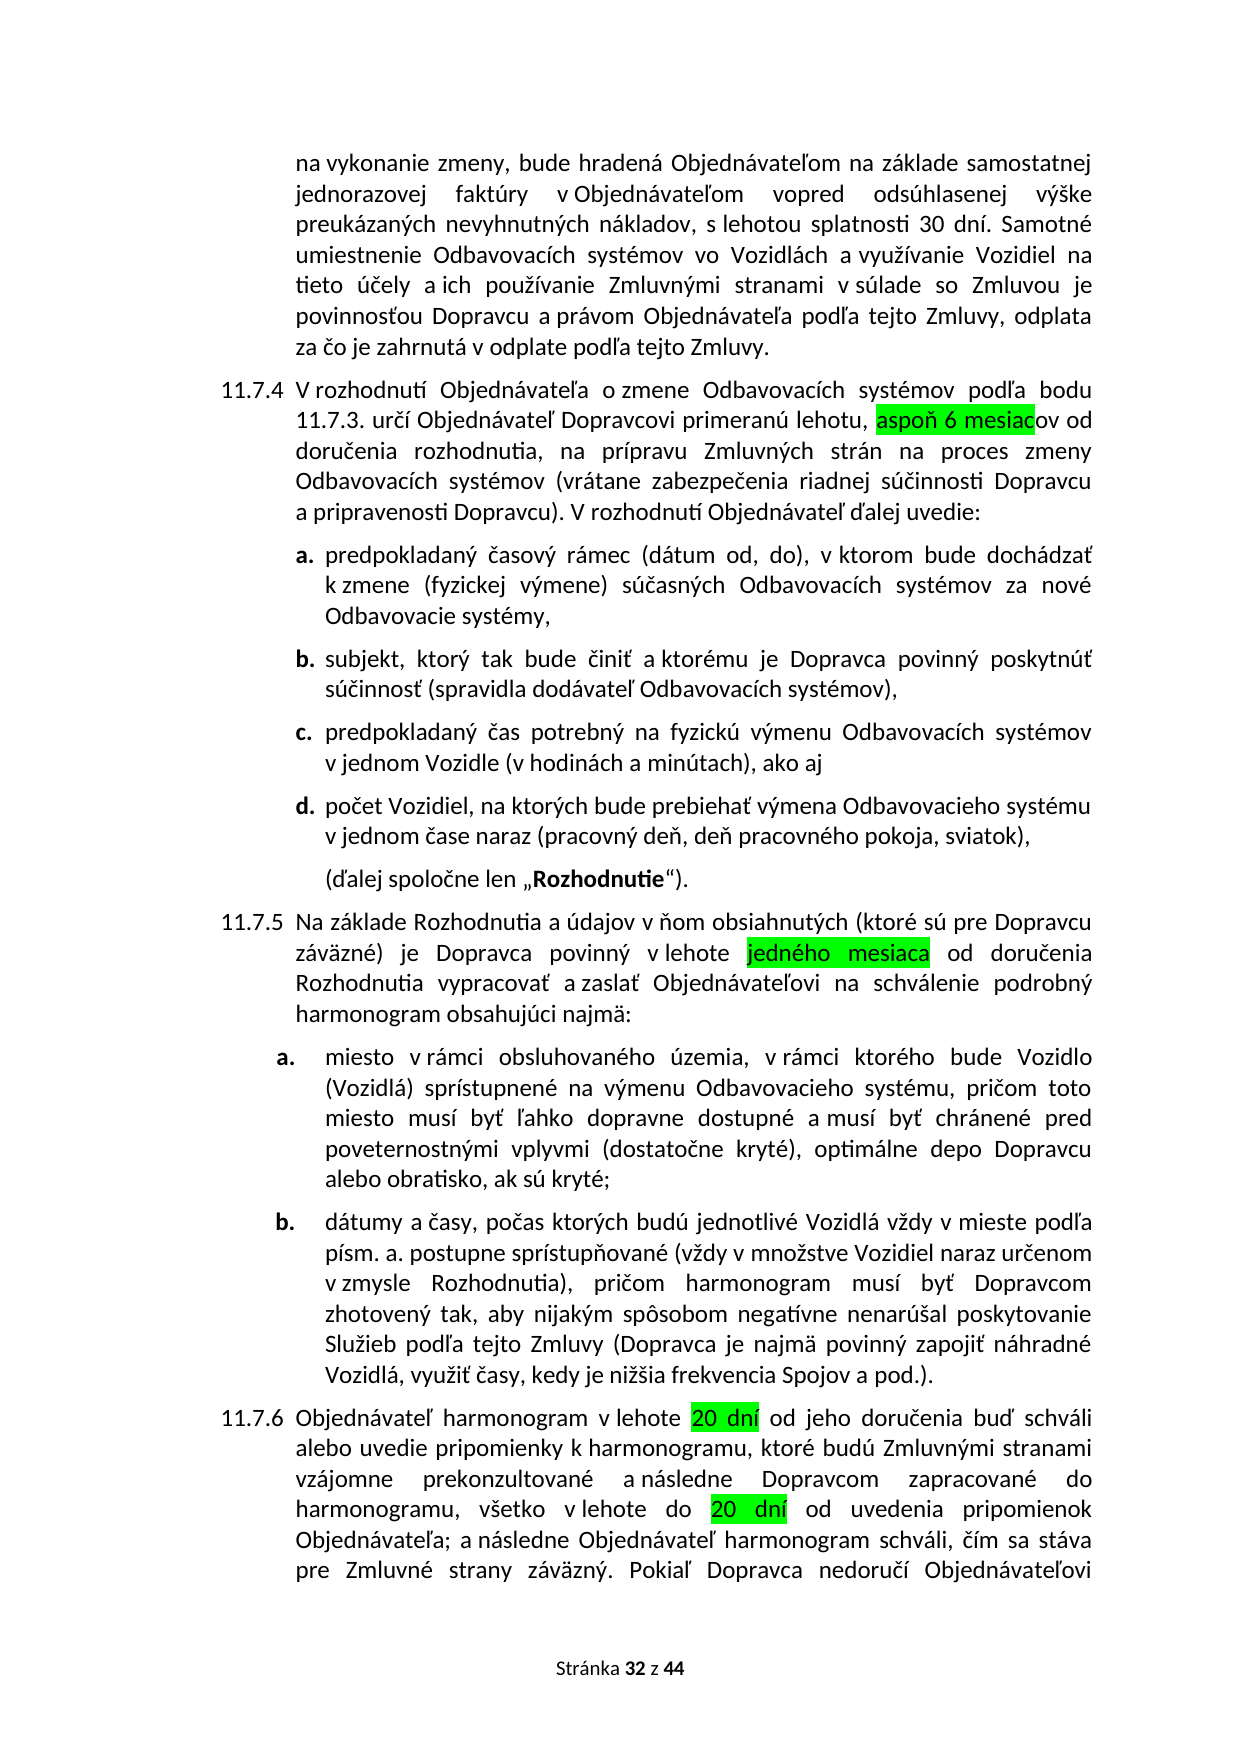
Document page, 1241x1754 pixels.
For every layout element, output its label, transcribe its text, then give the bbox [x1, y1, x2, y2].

list predpokladaný čas potrebný na fyzickú výmenu Odbavovacích systémov v jednom Vozidle (v hodinách a minútach), ako aj [295, 716, 1093, 777]
list dátumy a časy, počas ktorých budú jednotlivé Vozidlá vždy v mieste podľa písm. a. postupne sprístupňované (vždy v množstve Vozidiel naraz určenom v zmysle Rozhodnutia), pričom harmonogram musí byť Dopravcom zhotovený tak, aby nijakým spôsobom negatívne nenarúšal poskytovanie Služieb podľa tejto Zmluvy (Dopravca je najmä povinný zapojiť náhradné Vozidlá, využiť časy, kedy je nižšia frekvencia Spojov a pod.). [295, 1206, 1093, 1389]
list počet Vozidiel, na ktorých bude prebiehať výmena Odbavovacieho systému v jednom čase naraz (pracovný deň, deň pracovného pokoja, sviatok), [295, 790, 1093, 851]
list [220, 1402, 1093, 1585]
list V rozhodnutí Objednávateľa o zmene Odbavovacích systémov podľa bodu 11.7.3. určí Objednávateľ Dopravcovi primeranú lehotu, aspoň 6 mesiacov od doručenia rozhodnutia, na prípravu Zmluvných strán na proces zmeny Odbavovacích systémov (vrátane zabezpečenia riadnej súčinnosti Dopravcu a pripravenosti Dopravcu). V rozhodnutí Objednávateľ ďalej uvedie: [220, 374, 1093, 526]
list subjekt, ktorý tak bude činiť a ktorému je Dopravca povinný poskytnúť súčinnosť (spravidla dodávateľ Odbavovacích systémov), [295, 643, 1093, 704]
list predpokladaný časový rámec (dátum od, do), v ktorom bude dochádzať k zmene (fyzickej výmene) súčasných Odbavovacích systémov za nové Odbavovacie systémy, [295, 539, 1093, 630]
list miesto v rámci obsluhovaného územia, v rámci ktorého bude Vozidlo (Vozidlá) sprístupnené na výmenu Odbavovacieho systému, pričom toto miesto musí byť ľahko dopravne dostupné a musí byť chránené pred poveternostnými vplyvmi (dostatočne kryté), optimálne depo Dopravcu alebo obratisko, ak sú kryté; [295, 1041, 1093, 1194]
text (ďalej spoločne len „Rozhodnutie“). [325, 863, 1093, 894]
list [220, 148, 1093, 361]
list Na základe Rozhodnutia a údajov v ňom obsiahnutých (ktoré sú pre Dopravcu záväzné) je Dopravca povinný v lehote jedného mesiaca od doručenia Rozhodnutia vypracovať a zaslať Objednávateľovi na schválenie podrobný harmonogram obsahujúci najmä: [220, 907, 1093, 1029]
